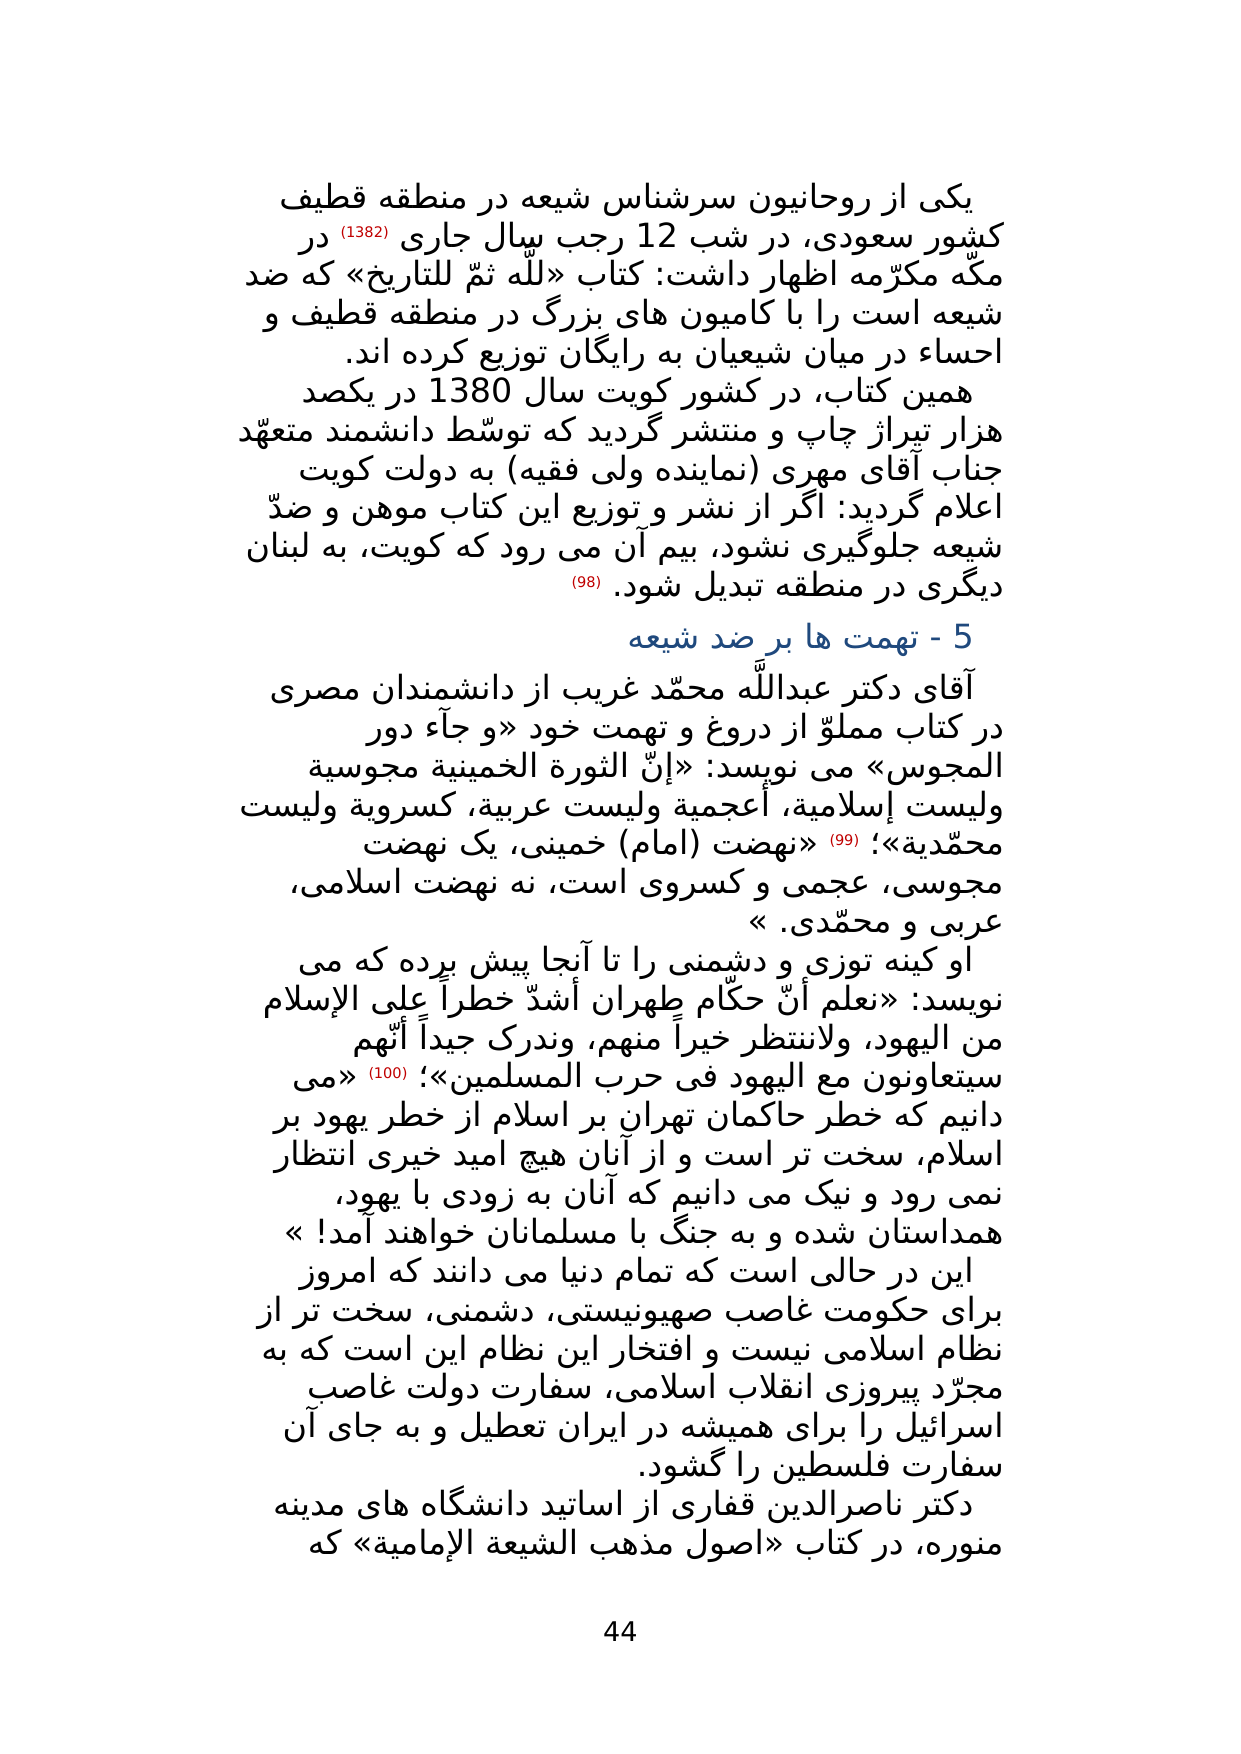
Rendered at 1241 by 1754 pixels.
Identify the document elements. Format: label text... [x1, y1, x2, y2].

text همین کتاب، در کشور کویت سال 1380 در یکصد هزار تیراژ چاپ و منتشر گردید که توسّط دانشمند متعهّد جناب آقای مهری (نماینده ولی فقیه) به دولت کویت اعلام گردید: اگر از نشر و توزیع این کتاب موهن و ضدّ شیعه جلوگیری نشود، بیم آن می رود که کویت، به لبنان دیگری در منطقه تبدیل شود. (98) [236, 371, 1004, 604]
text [236, 1484, 1004, 1562]
text این در حالی است که تمام دنیا می دانند که امروز برای حکومت غاصب صهیونیستی، دشمنی، سخت تر از نظام اسلامی نیست و افتخار این نظام این است که به مجرّد پیروزی انقلاب اسلامی، سفارت دولت غاصب اسرائیل را برای همیشه در ایران تعطیل و به جای آن سفارت فلسطین را گشود. [236, 1251, 1004, 1484]
text آقای دکتر عبداللَّه محمّد غریب از دانشمندان مصری در کتاب مملوّ از دروغ و تهمت خود «و جآء دور المجوس» می نویسد: «إنّ الثورة الخمینیة مجوسیة ولیست إسلامیة، أعجمیة ولیست عربیة، کسرویة ولیست محمّدیة»؛ (99) «نهضت (امام) خمینی، یک نهضت مجوسی، عجمی و کسروی است، نه نهضت اسلامی، عربی و محمّدی. » [236, 668, 1004, 940]
subtitle 5 - تهمت ها بر ضد شیعه [236, 617, 1004, 656]
text یکی از روحانیون سرشناس شیعه در منطقه قطیف کشور سعودی، در شب 12 رجب سال جاری (1382) در مکّه مکرّمه اظهار داشت: کتاب «للَّه ثمّ للتاریخ» که ضد شیعه است را با کامیون های بزرگ در منطقه قطیف و احساء در میان شیعیان به رایگان توزیع کرده اند. [236, 177, 1004, 371]
text او کینه توزی و دشمنی را تا آنجا پیش برده که می نویسد: «نعلم أنّ حکّام طهران أشدّ خطراً علی الإسلام من الیهود، ولاننتظر خیراً منهم، وندرک جیداً أنّهم سیتعاونون مع الیهود فی حرب المسلمین»؛ (100) «می دانیم که خطر حاکمان تهران بر اسلام از خطر یهود بر اسلام، سخت تر است و از آنان هیچ امید خیری انتظار نمی رود و نیک می دانیم که آنان به زودی با یهود، همداستان شده و به جنگ با مسلمانان خواهند آمد! » [236, 940, 1004, 1251]
